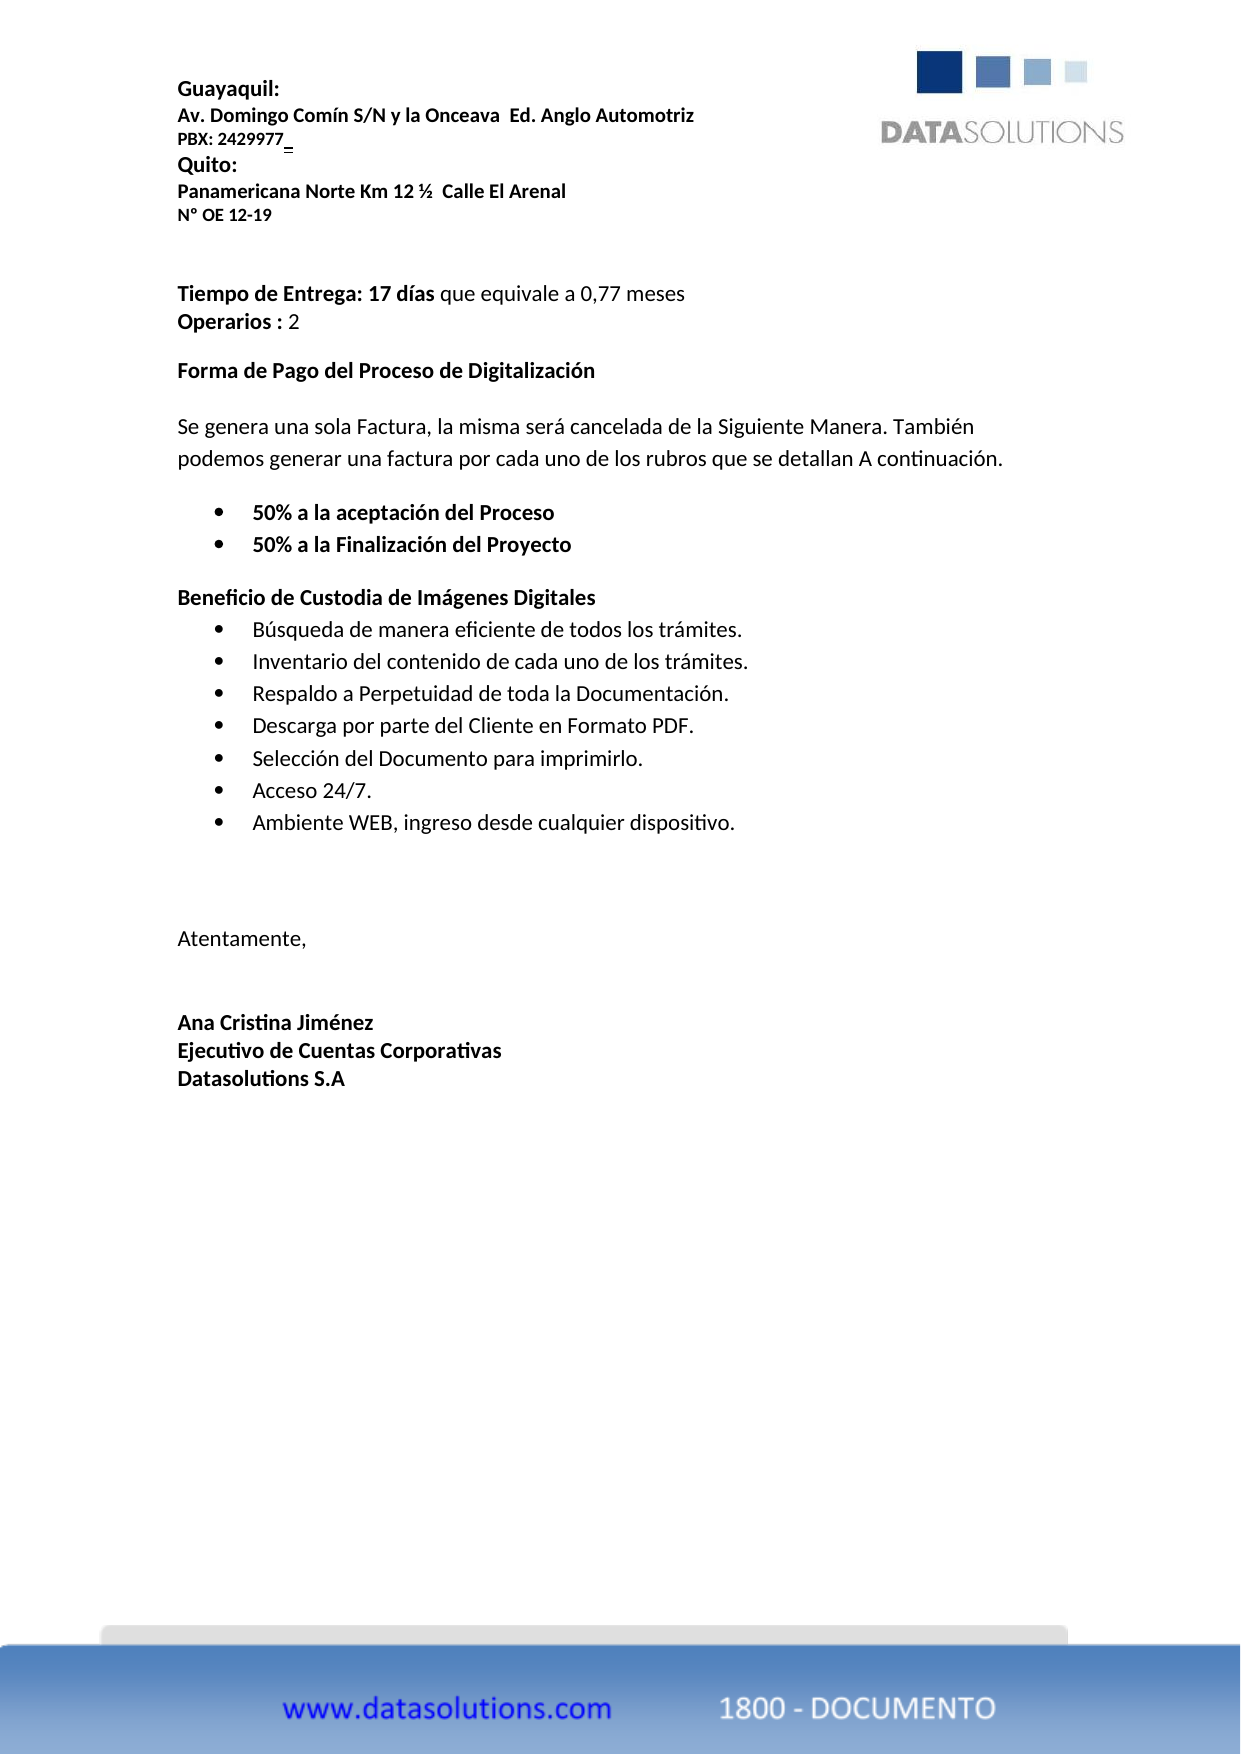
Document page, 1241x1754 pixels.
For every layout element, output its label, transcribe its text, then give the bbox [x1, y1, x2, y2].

text Beneficio de Custodia de Imágenes Digitales [177, 583, 1063, 611]
list Ambiente WEB, ingreso desde cualquier dispositivo. [215, 808, 1063, 836]
text Operarios : 2 [177, 307, 1063, 336]
text Ejecutivo de Cuentas Corporativas [177, 1036, 1138, 1064]
text Tiempo de Entrega: 17 días que equivale a 0,77 meses [177, 279, 1063, 307]
text Datasolutions S.A [177, 1064, 1063, 1092]
list Respaldo a Perpetuidad de toda la Documentación. [215, 679, 1063, 707]
list Búsqueda de manera eficiente de todos los trámites. [215, 615, 1063, 643]
picture [0, 1625, 1241, 1754]
list 50% a la aceptación del Proceso [215, 498, 1063, 526]
text Forma de Pago del Proceso de Digitalización [177, 356, 1063, 384]
list Selección del Documento para imprimirlo. [215, 744, 1063, 772]
list Descarga por parte del Cliente en Formato PDF. [215, 712, 1063, 739]
picture [846, 31, 1166, 163]
text Atentamente, [177, 924, 1138, 952]
list Acceso 24/7. [215, 776, 1063, 804]
text Ana Cristina Jiménez [177, 1008, 1138, 1036]
text Se genera una sola Factura, la misma será cancelada de la Siguiente Manera. También podemos generar una factura por cada uno de los rubros que se detallan A continuación. [177, 412, 1063, 473]
list 50% a la Finalización del Proyecto [215, 530, 1063, 558]
list Inventario del contenido de cada uno de los trámites. [215, 647, 1063, 675]
